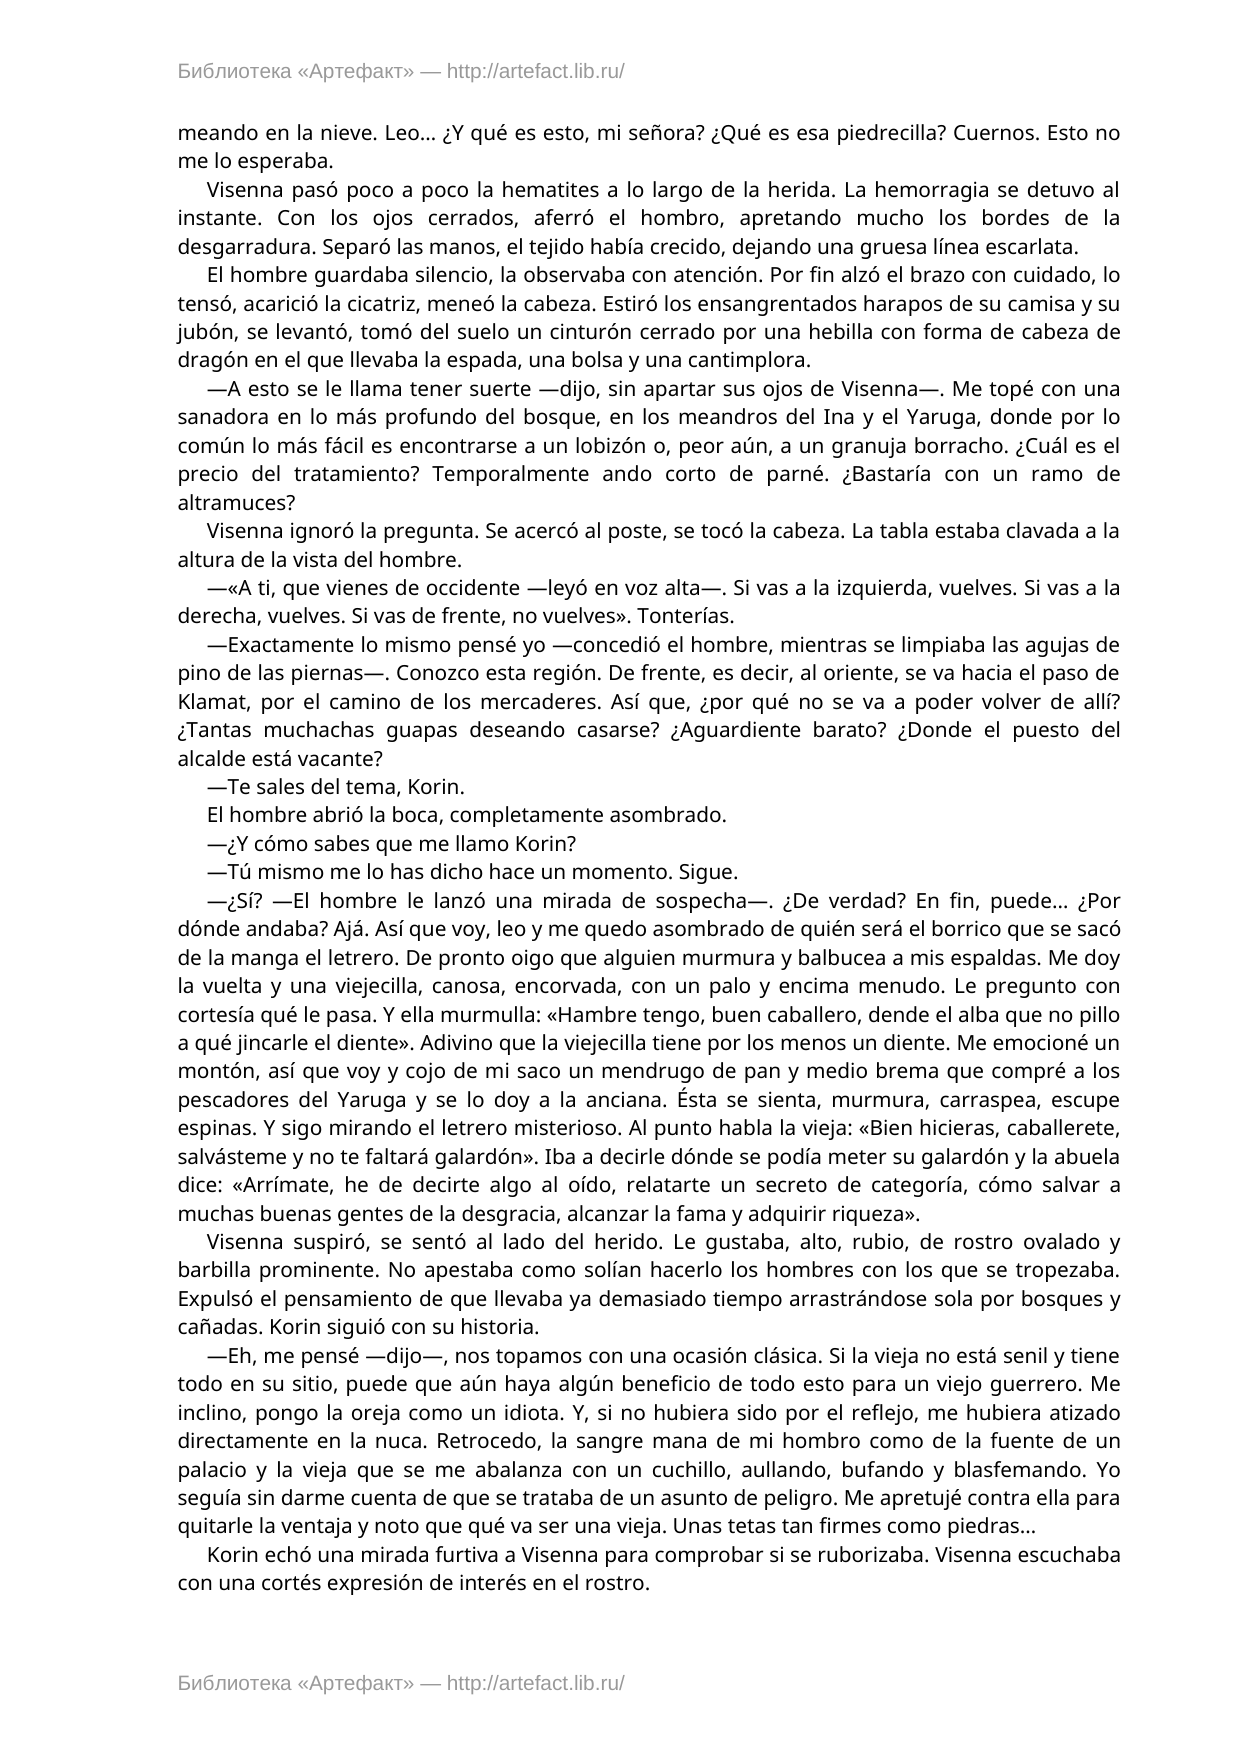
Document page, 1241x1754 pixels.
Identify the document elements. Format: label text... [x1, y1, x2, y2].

text Visenna ignoró la pregunta. Se acercó al poste, se tocó la cabeza. La tabla estaba clavada a la altura de la vista del hombre. [177, 516, 1122, 573]
text —Eh, me pensé —dijo—, nos topamos con una ocasión clásica. Si la vieja no está senil y tiene todo en su sitio, puede que aún haya algún beneficio de todo esto para un viejo guerrero. Me inclino, pongo la oreja como un idiota. Y, si no hubiera sido por el reflejo, me hubiera atizado directamente en la nuca. Retrocedo, la sangre mana de mi hombro como de la fuente de un palacio y la vieja que se me abalanza con un cuchillo, aullando, bufando y blasfemando. Yo seguía sin darme cuenta de que se trataba de un asunto de peligro. Me apretujé contra ella para quitarle la ventaja y noto que qué va ser una vieja. Unas tetas tan firmes como piedras… [177, 1341, 1122, 1540]
text —A esto se le llama tener suerte —dijo, sin apartar sus ojos de Visenna—. Me topé con una sanadora en lo más profundo del bosque, en los meandros del Ina y el Yaruga, donde por lo común lo más fácil es encontrarse a un lobizón o, peor aún, a un granuja borracho. ¿Cuál es el precio del tratamiento? Temporalmente ando corto de parné. ¿Bastaría con un ramo de altramuces? [177, 374, 1122, 516]
text —«A ti, que vienes de occidente —leyó en voz alta—. Si vas a la izquierda, vuelves. Si vas a la derecha, vuelves. Si vas de frente, no vuelves». Tonterías. [177, 573, 1122, 630]
text Visenna suspiró, se sentó al lado del herido. Le gustaba, alto, rubio, de rostro ovalado y barbilla prominente. No apestaba como solían hacerlo los hombres con los que se tropezaba. Expulsó el pensamiento de que llevaba ya demasiado tiempo arrastrándose sola por bosques y cañadas. Korin siguió con su historia. [177, 1227, 1122, 1341]
text Korin echó una mirada furtiva a Visenna para comprobar si se ruborizaba. Visenna escuchaba con una cortés expresión de interés en el rostro. [177, 1540, 1122, 1597]
text El hombre guardaba silencio, la observaba con atención. Por fin alzó el brazo con cuidado, lo tensó, acarició la cicatriz, meneó la cabeza. Estiró los ensangrentados harapos de su camisa y su jubón, se levantó, tomó del suelo un cinturón cerrado por una hebilla con forma de cabeza de dragón en el que llevaba la espada, una bolsa y una cantimplora. [177, 260, 1122, 374]
text —Tú mismo me lo has dicho hace un momento. Sigue. [177, 857, 1122, 886]
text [177, 118, 1122, 175]
text Visenna pasó poco a poco la hematites a lo largo de la herida. La hemorragia se detuvo al instante. Con los ojos cerrados, aferró el hombro, apretando mucho los bordes de la desgarradura. Separó las manos, el tejido había crecido, dejando una gruesa línea escarlata. [177, 175, 1122, 260]
text —Te sales del tema, Korin. [177, 772, 1122, 801]
text El hombre abrió la boca, completamente asombrado. [177, 801, 1122, 829]
text —Exactamente lo mismo pensé yo —concedió el hombre, mientras se limpiaba las agujas de pino de las piernas—. Conozco esta región. De frente, es decir, al oriente, se va hacia el paso de Klamat, por el camino de los mercaderes. Así que, ¿por qué no se va a poder volver de allí? ¿Tantas muchachas guapas deseando casarse? ¿Aguardiente barato? ¿Donde el puesto del alcalde está vacante? [177, 630, 1122, 772]
text —¿Sí? —El hombre le lanzó una mirada de sospecha—. ¿De verdad? En fin, puede… ¿Por dónde andaba? Ajá. Así que voy, leo y me quedo asombrado de quién será el borrico que se sacó de la manga el letrero. De pronto oigo que alguien murmura y balbucea a mis espaldas. Me doy la vuelta y una viejecilla, canosa, encorvada, con un palo y encima menudo. Le pregunto con cortesía qué le pasa. Y ella murmulla: «Hambre tengo, buen caballero, dende el alba que no pillo a qué jincarle el diente». Adivino que la viejecilla tiene por los menos un diente. Me emocioné un montón, así que voy y cojo de mi saco un mendrugo de pan y medio brema que compré a los pescadores del Yaruga y se lo doy a la anciana. Ésta se sienta, murmura, carraspea, escupe espinas. Y sigo mirando el letrero misterioso. Al punto habla la vieja: «Bien hicieras, caballerete, salvásteme y no te faltará galardón». Iba a decirle dónde se podía meter su galardón y la abuela dice: «Arrímate, he de decirte algo al oído, relatarte un secreto de categoría, cómo salvar a muchas buenas gentes de la desgracia, alcanzar la fama y adquirir riqueza». [177, 886, 1122, 1227]
text —¿Y cómo sabes que me llamo Korin? [177, 829, 1122, 857]
